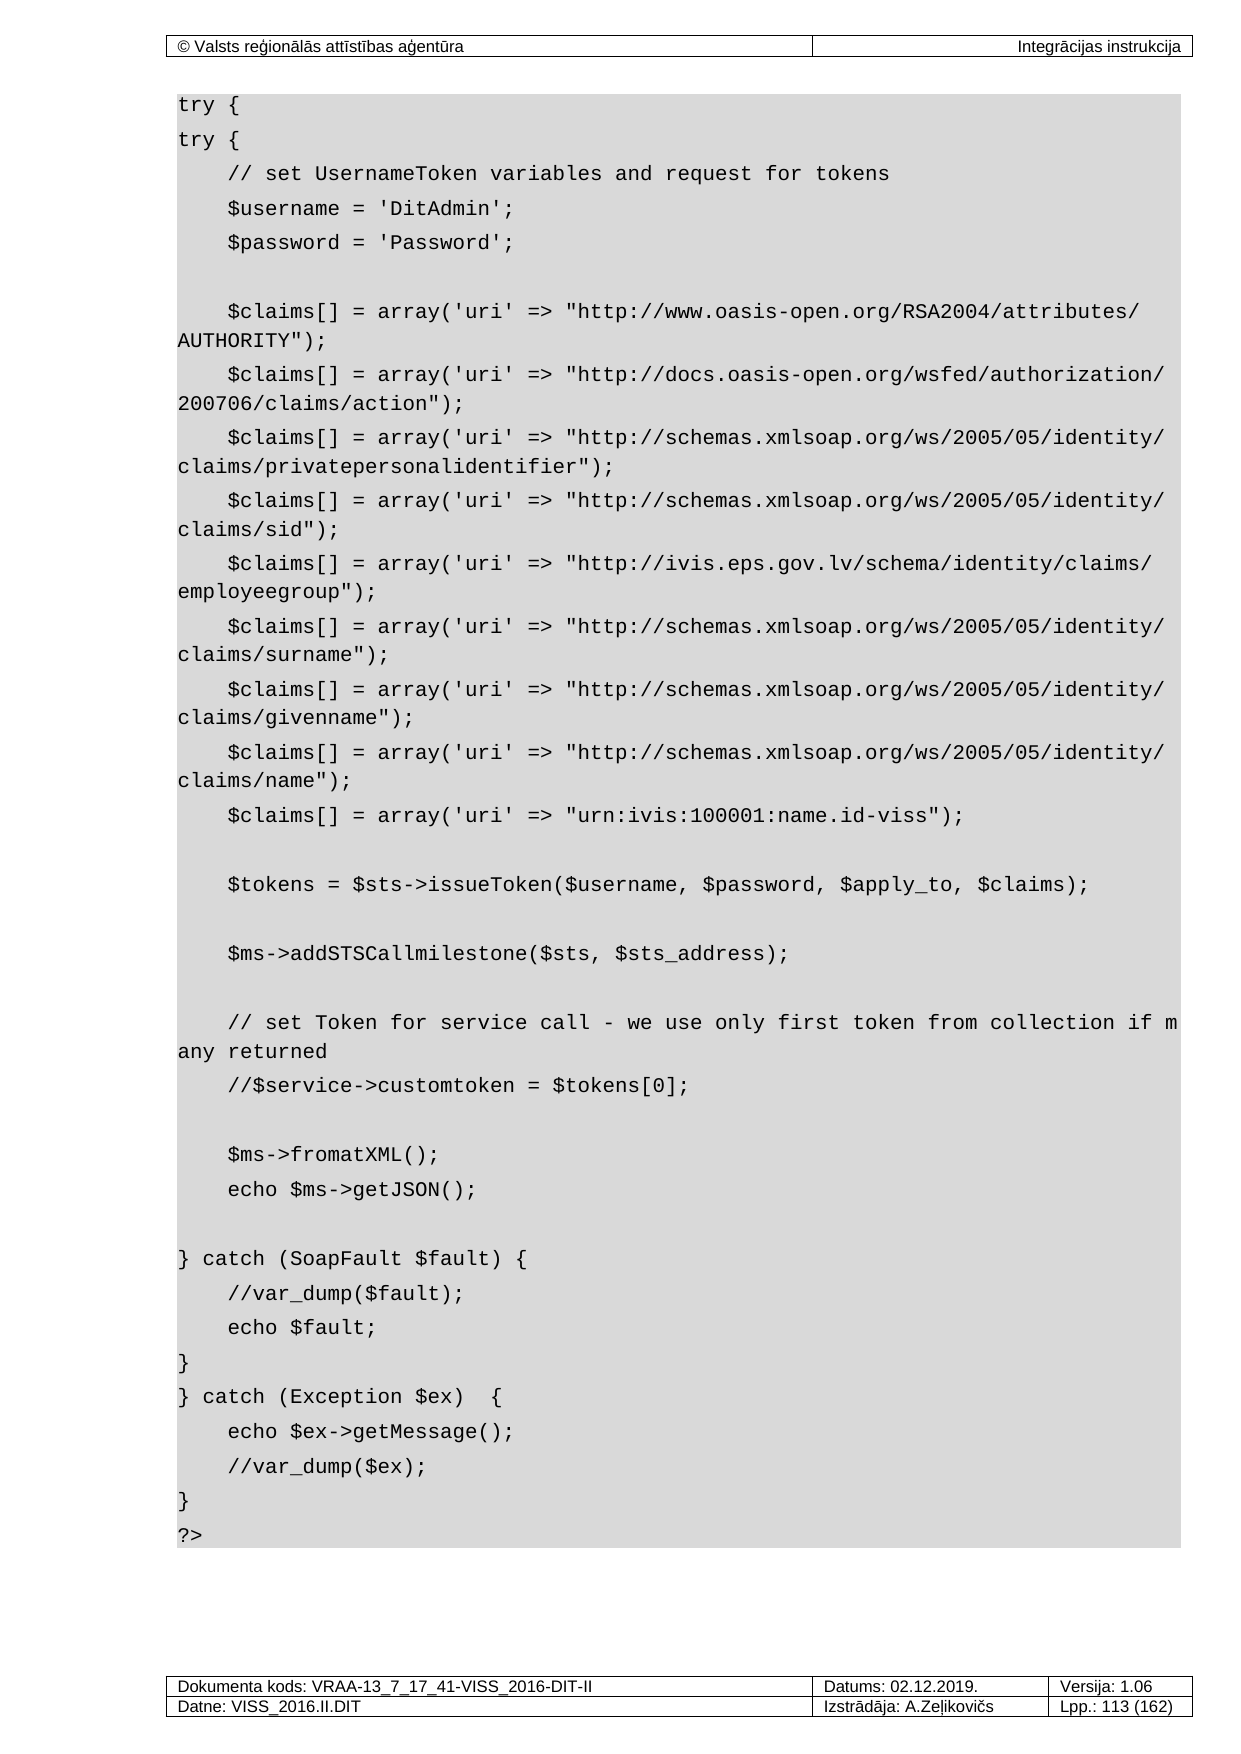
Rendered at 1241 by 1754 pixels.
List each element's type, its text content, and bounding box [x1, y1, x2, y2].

text // set UsernameToken variables and request for tokens [177, 163, 1181, 187]
text $claims[] = array('uri' => "http://ivis.eps.gov.lv/schema/identity/claims/employeegroup"); [177, 553, 1181, 605]
text echo $ex->getMessage(); [177, 1421, 1181, 1445]
text $claims[] = array('uri' => "http://schemas.xmlsoap.org/ws/2005/05/identity/claims/name"); [177, 742, 1181, 794]
text $claims[] = array('uri' => "http://schemas.xmlsoap.org/ws/2005/05/identity/claims/surname"); [177, 616, 1181, 668]
text //var_dump($ex); [177, 1456, 1181, 1479]
text echo $fault; [177, 1317, 1181, 1341]
text $password = 'Password'; [177, 232, 1181, 256]
text $claims[] = array('uri' => "http://schemas.xmlsoap.org/ws/2005/05/identity/claims/givenname"); [177, 679, 1181, 731]
text try { [177, 94, 1181, 118]
text $username = 'DitAdmin'; [177, 198, 1181, 221]
text echo $ms->getJSON(); [177, 1179, 1181, 1203]
text $ms->fromatXML(); [177, 1144, 1181, 1168]
text //$service->customtoken = $tokens[0]; [177, 1075, 1181, 1099]
text } [177, 1352, 1181, 1376]
text ?> [177, 1525, 1181, 1548]
text $claims[] = array('uri' => "http://www.oasis-open.org/RSA2004/attributes/AUTHORITY"); [177, 301, 1181, 353]
text $claims[] = array('uri' => "http://docs.oasis-open.org/wsfed/authorization/200706/claims/action"); [177, 364, 1181, 416]
text $ms->addSTSCallmilestone($sts, $sts_address); [177, 943, 1181, 967]
text $claims[] = array('uri' => "http://schemas.xmlsoap.org/ws/2005/05/identity/claims/sid"); [177, 490, 1181, 542]
text //var_dump($fault); [177, 1283, 1181, 1306]
text // set Token for service call - we use only first token from collection if many returned [177, 1012, 1181, 1064]
text $claims[] = array('uri' => "urn:ivis:100001:name.id-viss"); [177, 805, 1181, 828]
text } [177, 1490, 1181, 1514]
text } catch (Exception $ex) { [177, 1386, 1181, 1410]
text try { [177, 128, 1181, 152]
text } catch (SoapFault $fault) { [177, 1248, 1181, 1272]
text $tokens = $sts->issueToken($username, $password, $apply_to, $claims); [177, 874, 1181, 898]
text $claims[] = array('uri' => "http://schemas.xmlsoap.org/ws/2005/05/identity/claims/privatepersonalidentifier"); [177, 427, 1181, 479]
